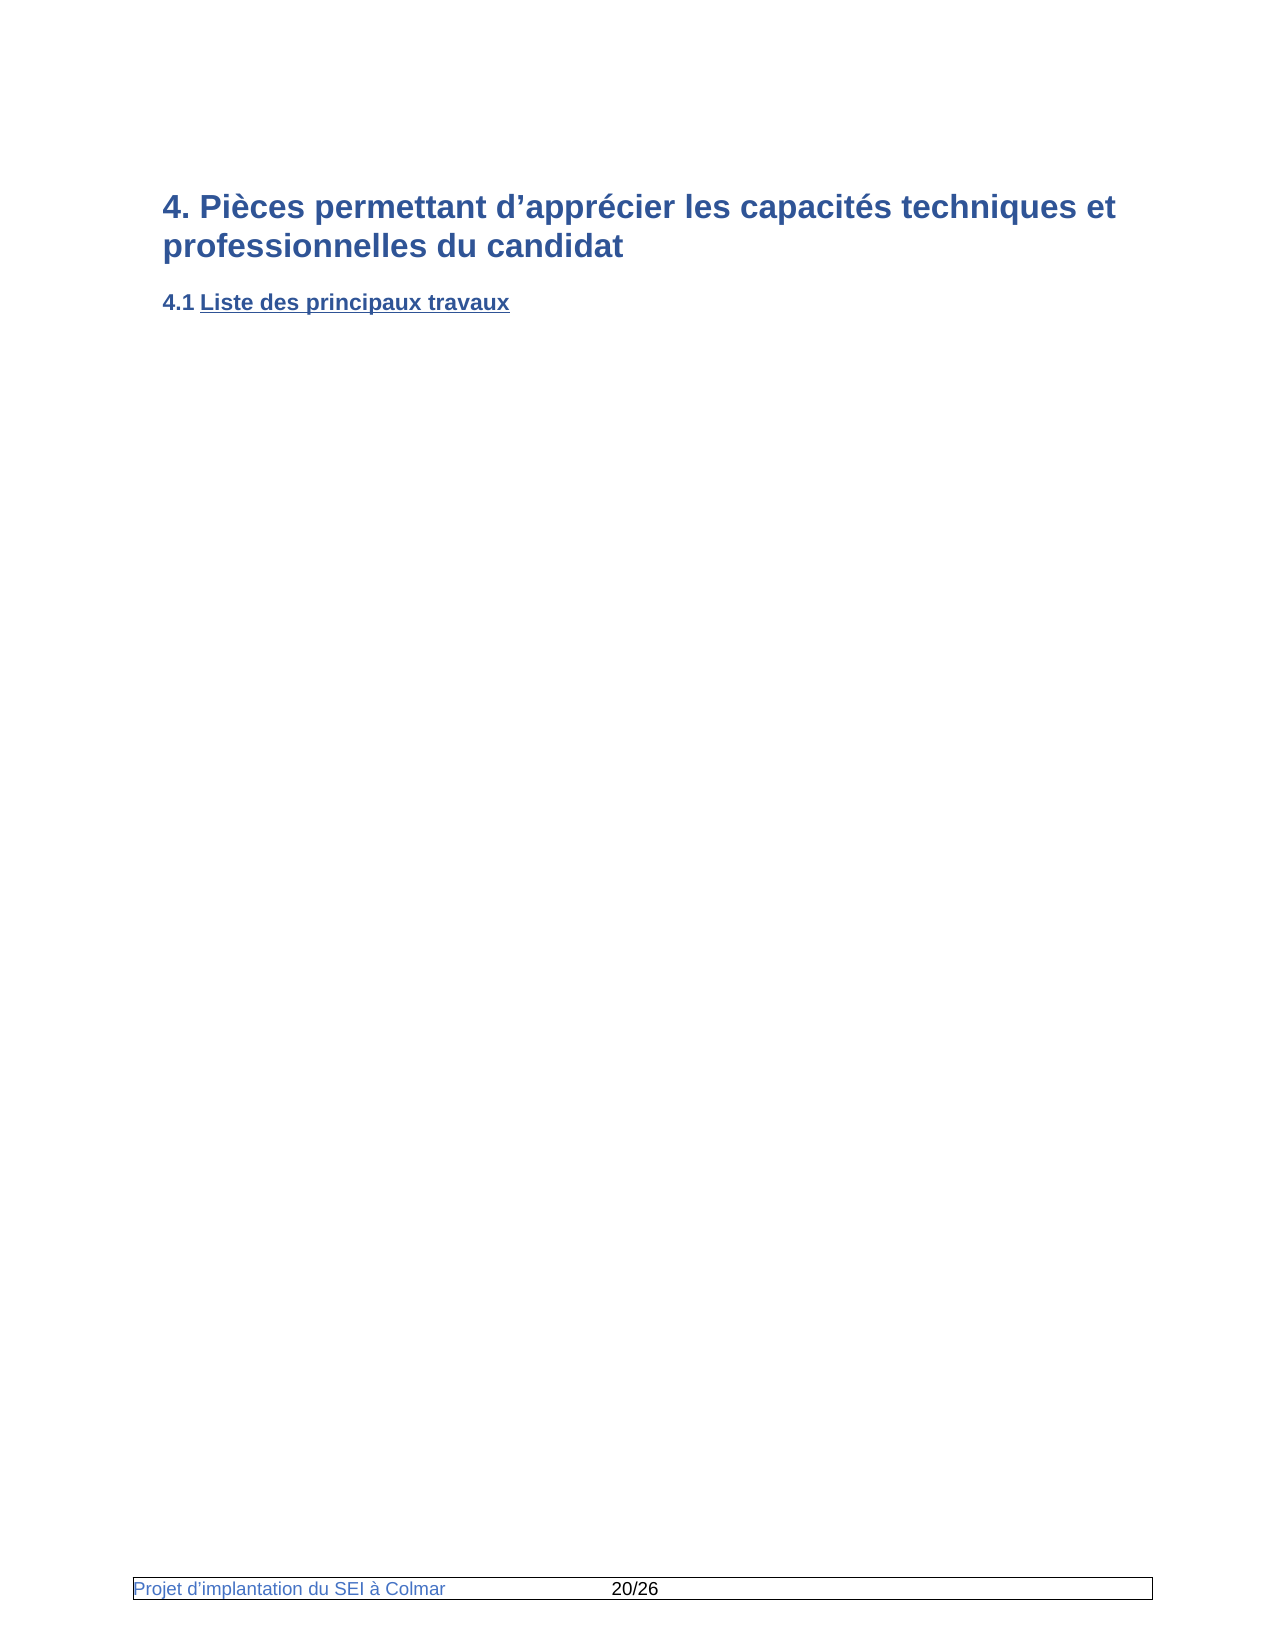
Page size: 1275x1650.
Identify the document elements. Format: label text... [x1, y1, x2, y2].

subtitle Liste des principaux travaux [162, 289, 1152, 316]
subtitle 4. Pièces permettant d’apprécier les capacités techniques et professionnelles du candidat [162, 187, 1152, 264]
